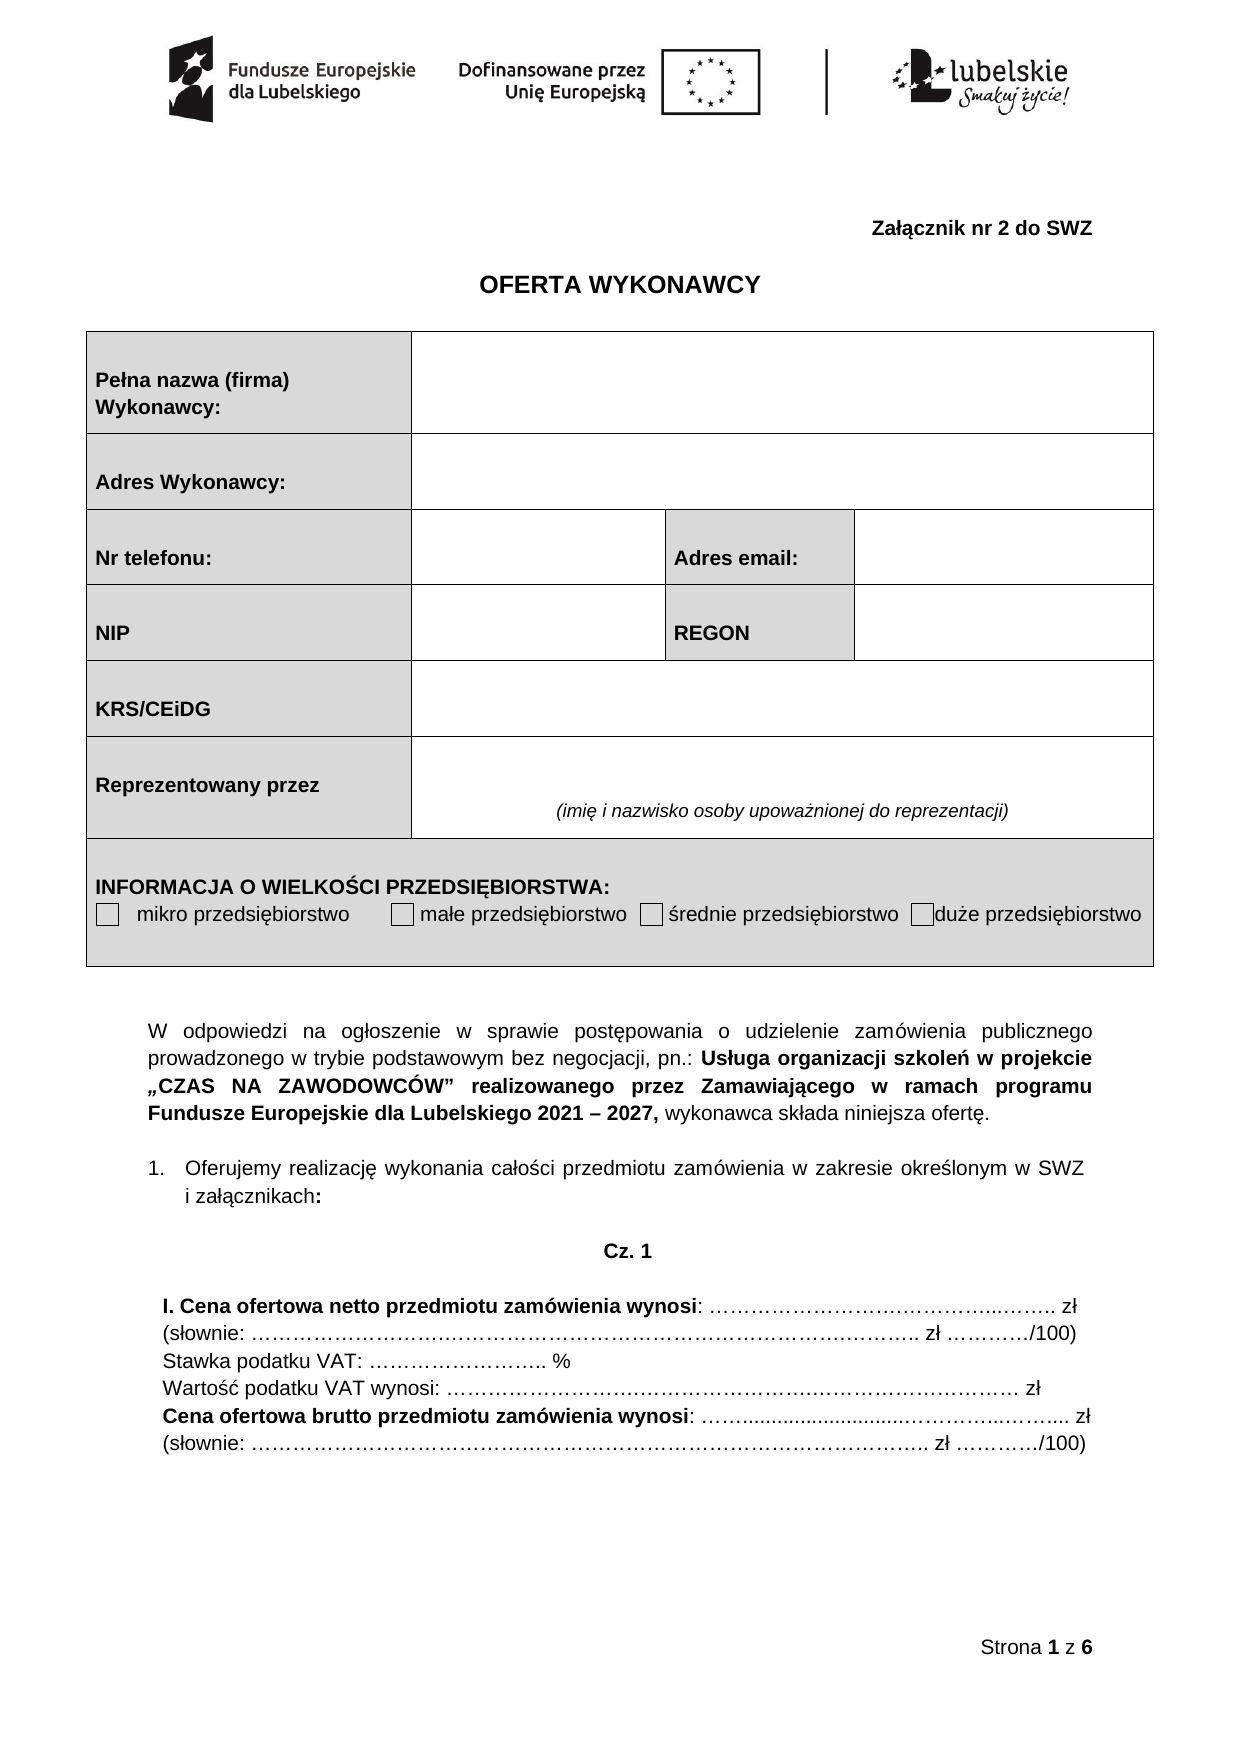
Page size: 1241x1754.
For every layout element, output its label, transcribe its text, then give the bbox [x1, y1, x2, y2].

table_cell INFORMACJA O WIELKOŚCI PRZEDSIĘBIORSTWA: mikro przedsiębiorstwo małe przedsiębiorstwo średnie przedsiębiorstwo duże przedsiębiorstwo [87, 839, 1153, 966]
table_cell Adres email: [666, 510, 854, 584]
table_cell REGON [666, 585, 854, 660]
table_cell [855, 510, 1153, 584]
text I. Cena ofertowa netto przedmiotu zamówienia wynosi: ……………………….…………...…….. zł [162, 1294, 1093, 1318]
table_cell [412, 510, 665, 584]
text W odpowiedzi na ogłoszenie w sprawie postępowania o udzielenie zamówienia publicznego prowadzonego w trybie podstawowym bez negocjacji, pn.: Usługa organizacji szkoleń w projekcie „CZAS NA ZAWODOWCÓW” realizowanego przez Zamawiającego w ramach programu Fundusze Europejskie dla Lubelskiego 2021 – 2027, wykonawca składa niniejsza ofertę. [148, 1019, 1093, 1125]
text OFERTA WYKONAWCY [148, 270, 1093, 299]
table_cell Adres Wykonawcy: [87, 434, 411, 509]
table_cell [412, 585, 665, 660]
table_cell [855, 585, 1153, 660]
text Wartość podatku VAT wynosi: ……………………….…………………….………………………… zł [162, 1376, 1093, 1400]
text Załącznik nr 2 do SWZ [148, 215, 1093, 239]
table_header Pełna nazwa (firma) Wykonawcy: [87, 332, 411, 433]
text (słownie: ……………………….………………………………………………….……….. zł …………/100) [162, 1321, 1093, 1345]
table_cell KRS/CEiDG [87, 661, 411, 736]
table_cell [412, 434, 1153, 509]
table_cell [412, 661, 1153, 736]
text Stawka podatku VAT: …………………….. % [162, 1349, 1093, 1373]
table_cell (imię i nazwisko osoby upoważnionej do reprezentacji) [412, 737, 1153, 838]
table_cell Reprezentowany przez [87, 737, 411, 838]
table_header [412, 332, 1153, 433]
table_cell NIP [87, 585, 411, 660]
picture [163, 31, 1070, 128]
text (słownie: …………………………………………………………………………………….. zł …………/100) [162, 1431, 1093, 1455]
table_cell Nr telefonu: [87, 510, 411, 584]
text Cz. 1 [162, 1239, 1093, 1263]
list Oferujemy realizację wykonania całości przedmiotu zamówienia w zakresie określonym w SWZ i załącznikach: [148, 1156, 1093, 1208]
text Cena ofertowa brutto przedmiotu zamówienia wynosi: ……............................…………...…….... zł [162, 1404, 1093, 1428]
